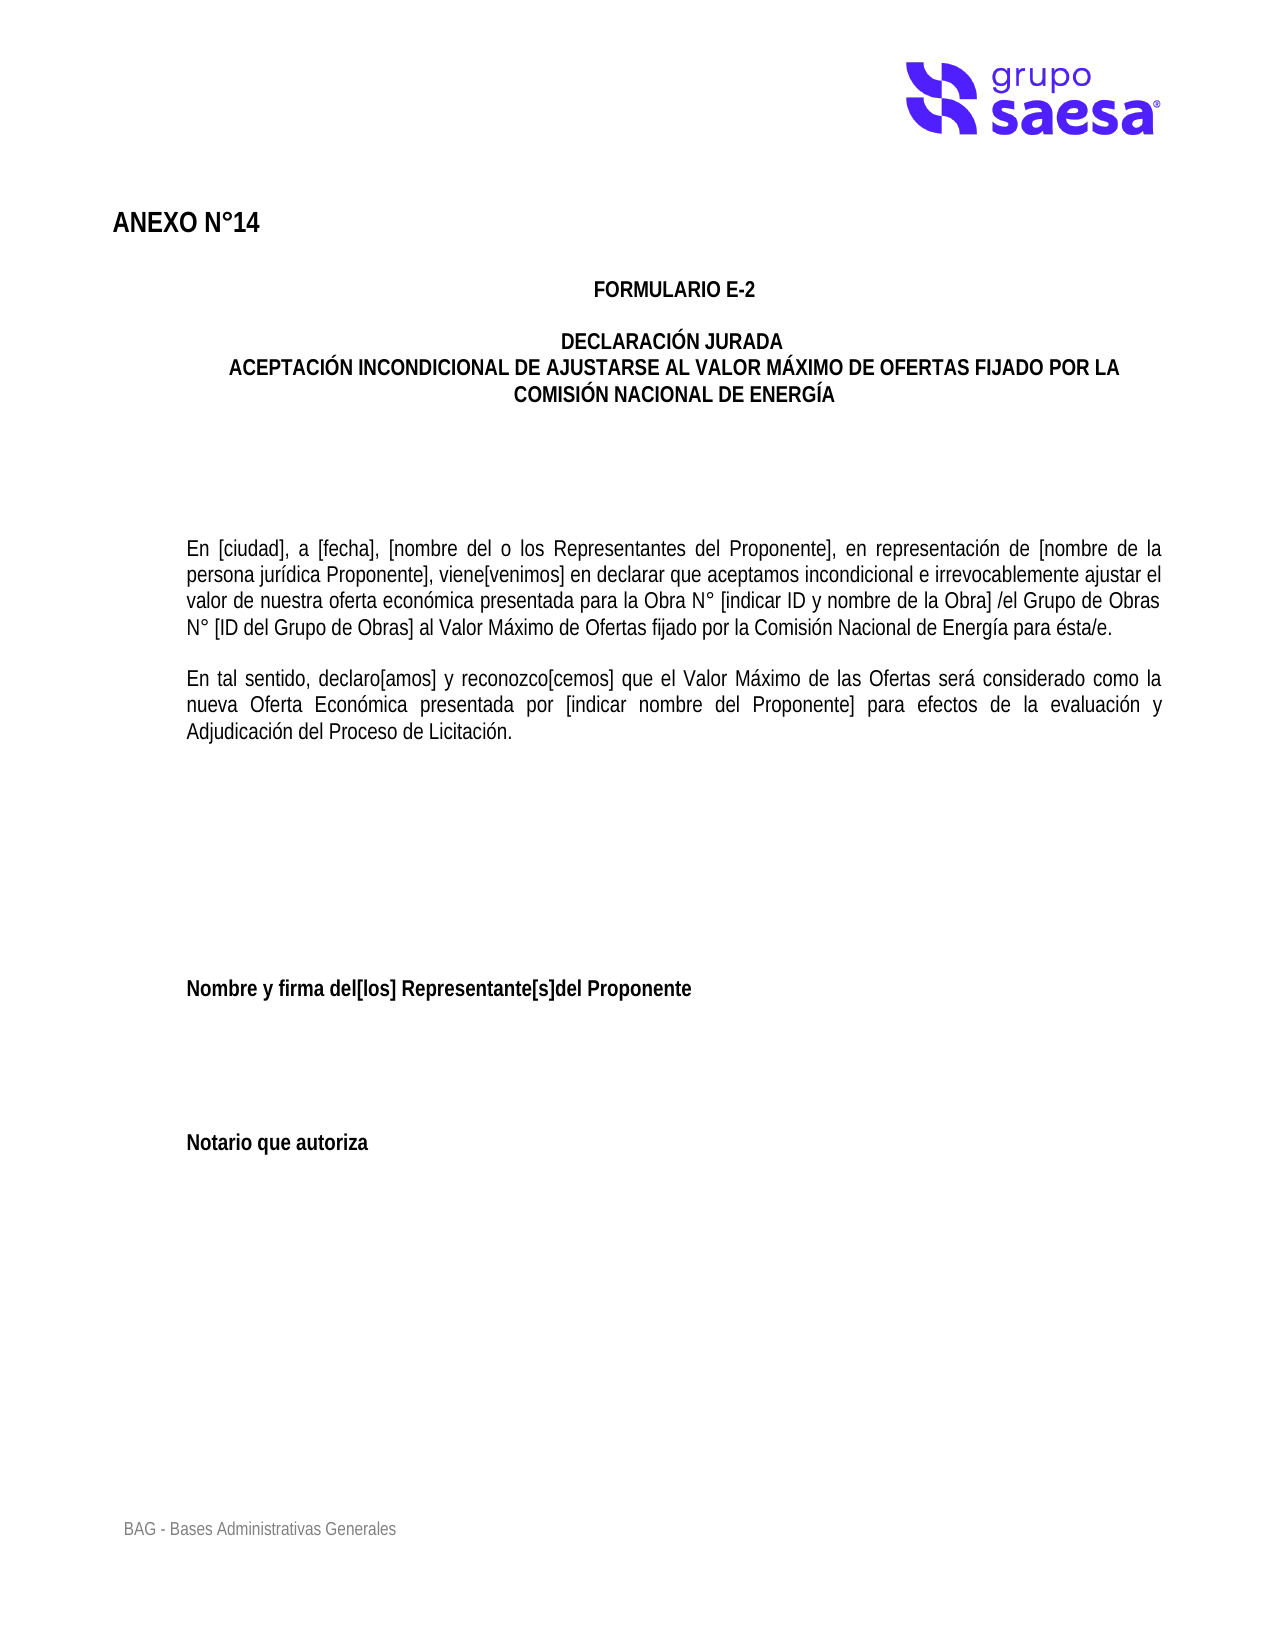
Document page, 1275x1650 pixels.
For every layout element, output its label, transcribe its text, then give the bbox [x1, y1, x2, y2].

subtitle Anexo N°14 [112, 206, 1162, 239]
text FORMULARIO E-2 [186, 276, 1162, 303]
text Nombre y firma del[los] Representante[s]del Proponente [186, 974, 1162, 1001]
text DECLARACIÓN JURADA ACEPTACIÓN INCONDICIONAL DE AJUSTARSE AL VALOR MÁXIMO DE OFERTAS FIJADO POR LA COMISIÓN NACIONAL DE ENERGÍA [186, 328, 1162, 407]
picture [902, 54, 1163, 143]
text En [ciudad], a [fecha], [nombre del o los Representantes del Proponente], en representación de [nombre de la persona jurídica Proponente], viene[venimos] en declarar que aceptamos incondicional e irrevocablemente ajustar el valor de nuestra oferta económica presentada para la Obra N° [indicar ID y nombre de la Obra] /el Grupo de Obras N° [ID del Grupo de Obras] al Valor Máximo de Ofertas fijado por la Comisión Nacional de Energía para ésta/e. [186, 534, 1162, 640]
text En tal sentido, declaro[amos] y reconozco[cemos] que el Valor Máximo de las Ofertas será considerado como la nueva Oferta Económica presentada por [indicar nombre del Proponente] para efectos de la evaluación y Adjudicación del Proceso de Licitación. [186, 665, 1162, 744]
text Notario que autoriza [186, 1128, 1162, 1155]
